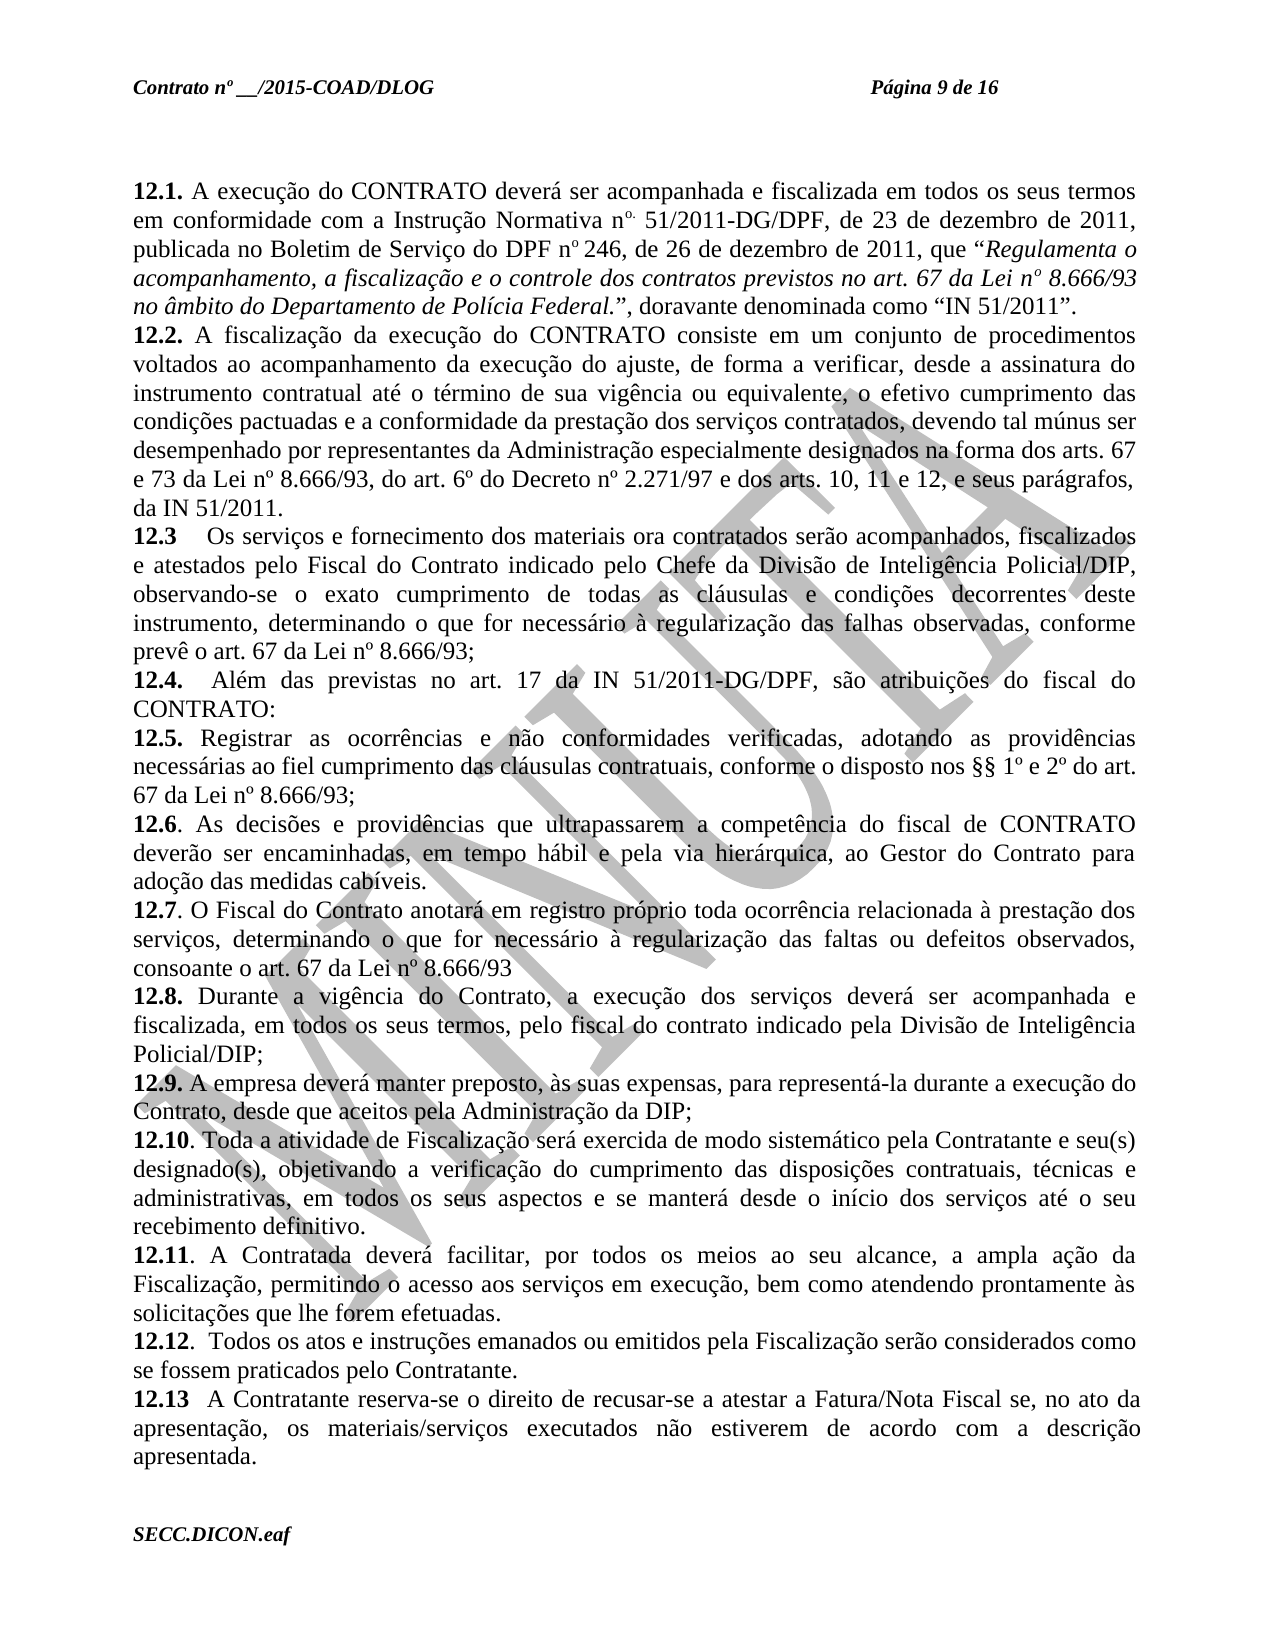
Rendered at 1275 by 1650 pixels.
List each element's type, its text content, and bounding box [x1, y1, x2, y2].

text 12.8. Durante a vigência do Contrato, a execução dos serviços deverá ser acompanhada e fiscalizada, em todos os seus termos, pelo fiscal do contrato indicado pela Divisão de Inteligência Policial/DIP; [133, 981, 1137, 1068]
list 12.2. A fiscalização da execução do CONTRATO consiste em um conjunto de procedimentos voltados ao acompanhamento da execução do ajuste, de forma a verificar, desde a assinatura do instrumento contratual até o término de sua vigência ou equivalente, o efetivo cumprimento das condições pactuadas e a conformidade da prestação dos serviços contratados, devendo tal múnus ser desempenhado por representantes da Administração especialmente designados na forma dos arts. 67 e 73 da Lei nº 8.666/93, do art. 6º do Decreto nº 2.271/97 e dos arts. 10, 11 e 12, e seus parágrafos, da IN 51/2011. [133, 320, 1137, 521]
text 12.13 A Contratante reserva-se o direito de recusar-se a atestar a Fatura/Nota Fiscal se, no ato da apresentação, os materiais/serviços executados não estiverem de acordo com a descrição apresentada. [133, 1384, 1142, 1470]
text 12.10. Toda a atividade de Fiscalização será exercida de modo sistemático pela Contratante e seu(s) designado(s), objetivando a verificação do cumprimento das disposições contratuais, técnicas e administrativas, em todos os seus aspectos e se manterá desde o início dos serviços até o seu recebimento definitivo. [133, 1125, 1137, 1240]
list 12.1. A execução do CONTRATO deverá ser acompanhada e fiscalizada em todos os seus termos em conformidade com a Instrução Normativa no. 51/2011-DG/DPF, de 23 de dezembro de 2011, publicada no Boletim de Serviço do DPF no 246, de 26 de dezembro de 2011, que “Regulamenta o acompanhamento, a fiscalização e o controle dos contratos previstos no art. 67 da Lei no 8.666/93 no âmbito do Departamento de Polícia Federal.”, doravante denominada como “IN 51/2011”. [133, 176, 1137, 320]
text 12.7. O Fiscal do Contrato anotará em registro próprio toda ocorrência relacionada à prestação dos serviços, determinando o que for necessário à regularização das faltas ou defeitos observados, consoante o art. 67 da Lei nº 8.666/93 [133, 895, 1137, 981]
list 12.4. Além das previstas no art. 17 da IN 51/2011-DG/DPF, são atribuições do fiscal do CONTRATO: [133, 665, 1137, 723]
list 12.6. As decisões e providências que ultrapassarem a competência do fiscal de CONTRATO deverão ser encaminhadas, em tempo hábil e pela via hierárquica, ao Gestor do Contrato para adoção das medidas cabíveis. [133, 809, 1137, 895]
text 12.11. A Contratada deverá facilitar, por todos os meios ao seu alcance, a ampla ação da Fiscalização, permitindo o acesso aos serviços em execução, bem como atendendo prontamente às solicitações que lhe forem efetuadas. [133, 1240, 1137, 1326]
text 12.9. A empresa deverá manter preposto, às suas expensas, para representá-la durante a execução do Contrato, desde que aceitos pela Administração da DIP; [133, 1068, 1137, 1125]
list 12.5. Registrar as ocorrências e não conformidades verificadas, adotando as providências necessárias ao fiel cumprimento das cláusulas contratuais, conforme o disposto nos §§ 1º e 2º do art. 67 da Lei nº 8.666/93; [133, 723, 1137, 809]
text 12.12. Todos os atos e instruções emanados ou emitidos pela Fiscalização serão considerados como se fossem praticados pelo Contratante. [133, 1326, 1137, 1384]
text 12.3 Os serviços e fornecimento dos materiais ora contratados serão acompanhados, fiscalizados e atestados pelo Fiscal do Contrato indicado pelo Chefe da Divisão de Inteligência Policial/DIP, observando-se o exato cumprimento de todas as cláusulas e condições decorrentes deste instrumento, determinando o que for necessário à regularização das falhas observadas, conforme prevê o art. 67 da Lei nº 8.666/93; [133, 521, 1137, 665]
